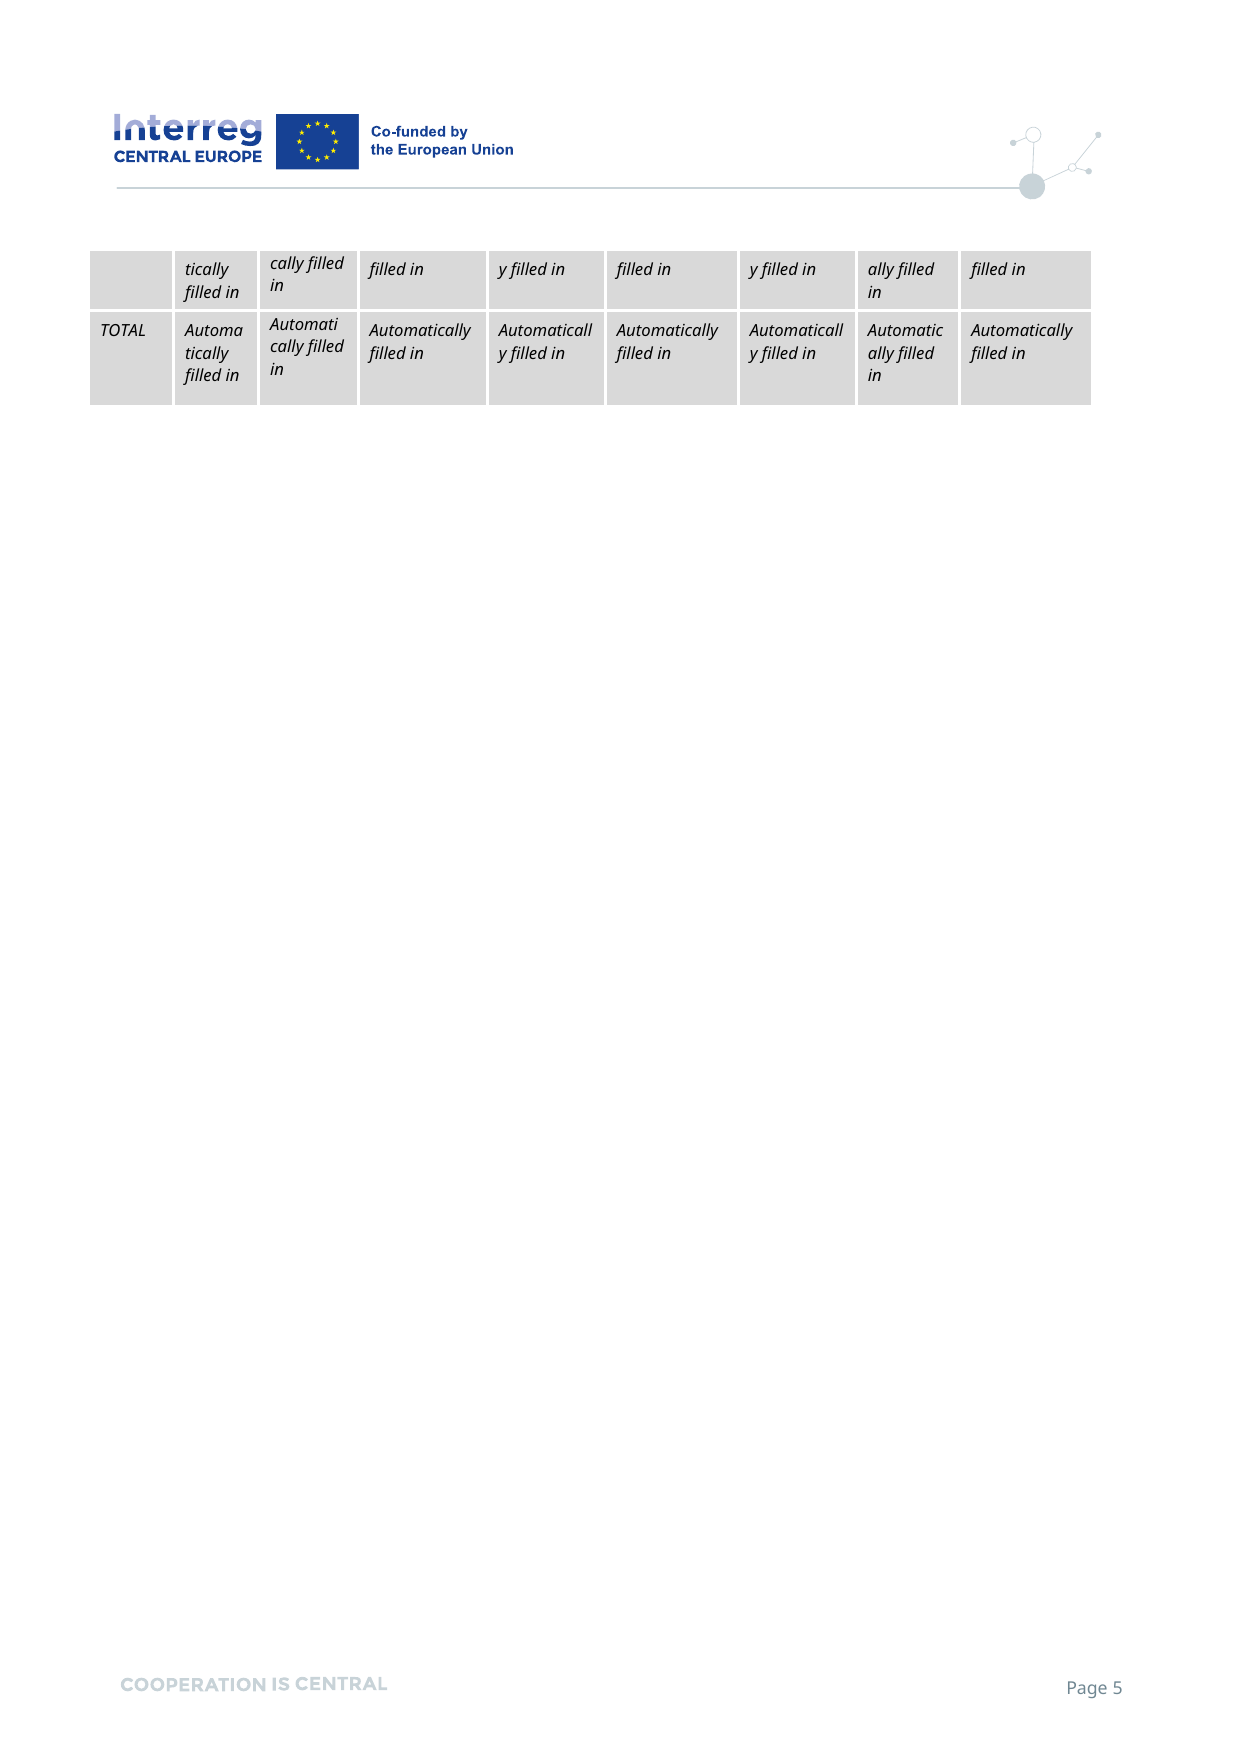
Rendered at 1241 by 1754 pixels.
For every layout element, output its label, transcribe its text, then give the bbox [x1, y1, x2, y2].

table_cell Automatically filled in [740, 312, 855, 405]
table_cell Automatically filled in [961, 312, 1091, 405]
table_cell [607, 251, 737, 309]
table_cell Automatically filled in [360, 312, 486, 405]
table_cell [260, 251, 357, 309]
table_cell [858, 251, 958, 309]
table_cell Automatically filled in [175, 312, 257, 405]
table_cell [175, 251, 257, 309]
table_cell Automatically filled in [858, 312, 958, 405]
table_cell TOTAL [90, 312, 172, 405]
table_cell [489, 251, 604, 309]
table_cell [740, 251, 855, 309]
table_cell Automatically filled in [607, 312, 737, 405]
table_cell Automatically filled in [260, 312, 357, 405]
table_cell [360, 251, 486, 309]
table_cell Automatically filled in [489, 312, 604, 405]
table_cell ERDF [90, 251, 172, 309]
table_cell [961, 251, 1091, 309]
